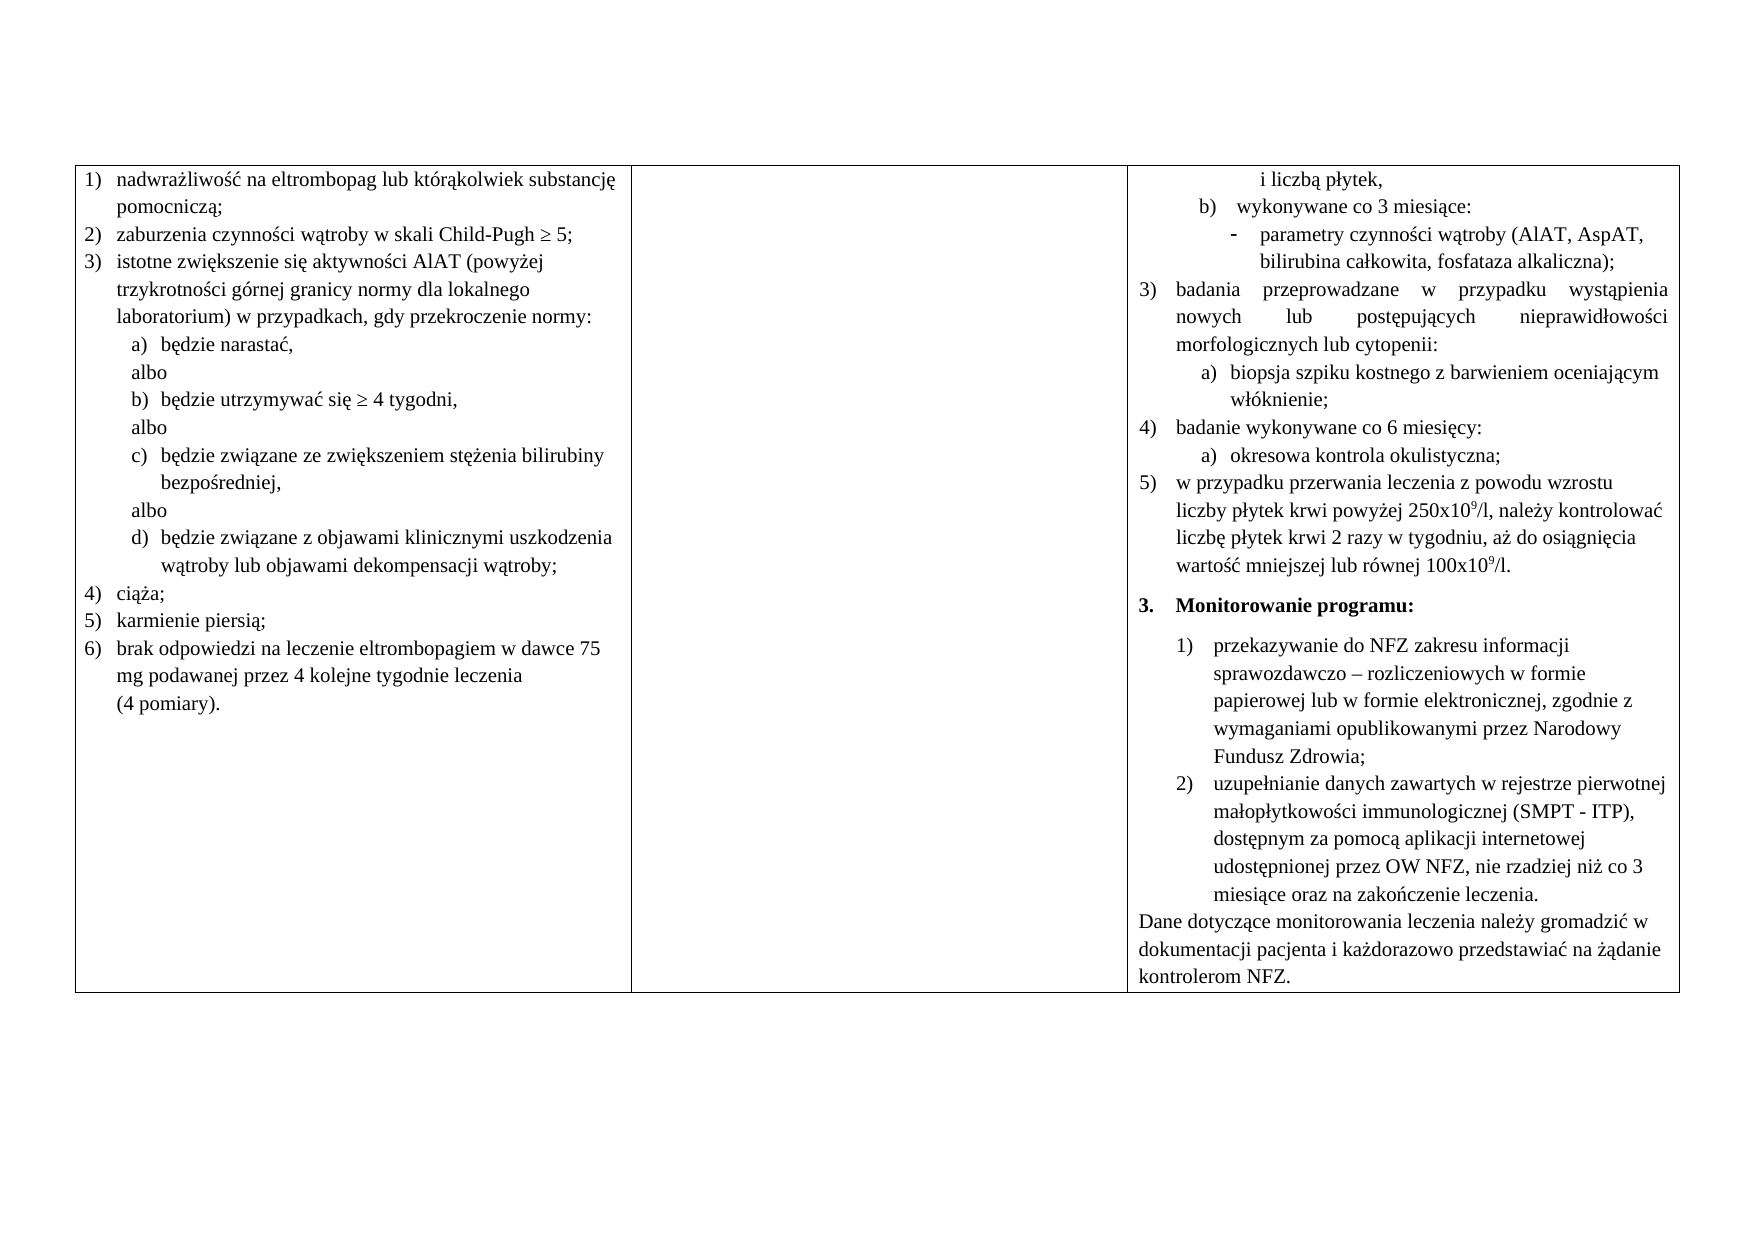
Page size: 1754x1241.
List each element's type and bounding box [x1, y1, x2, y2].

table_cell [76, 166, 631, 992]
table_cell [1128, 166, 1679, 992]
table_cell [632, 166, 1127, 992]
